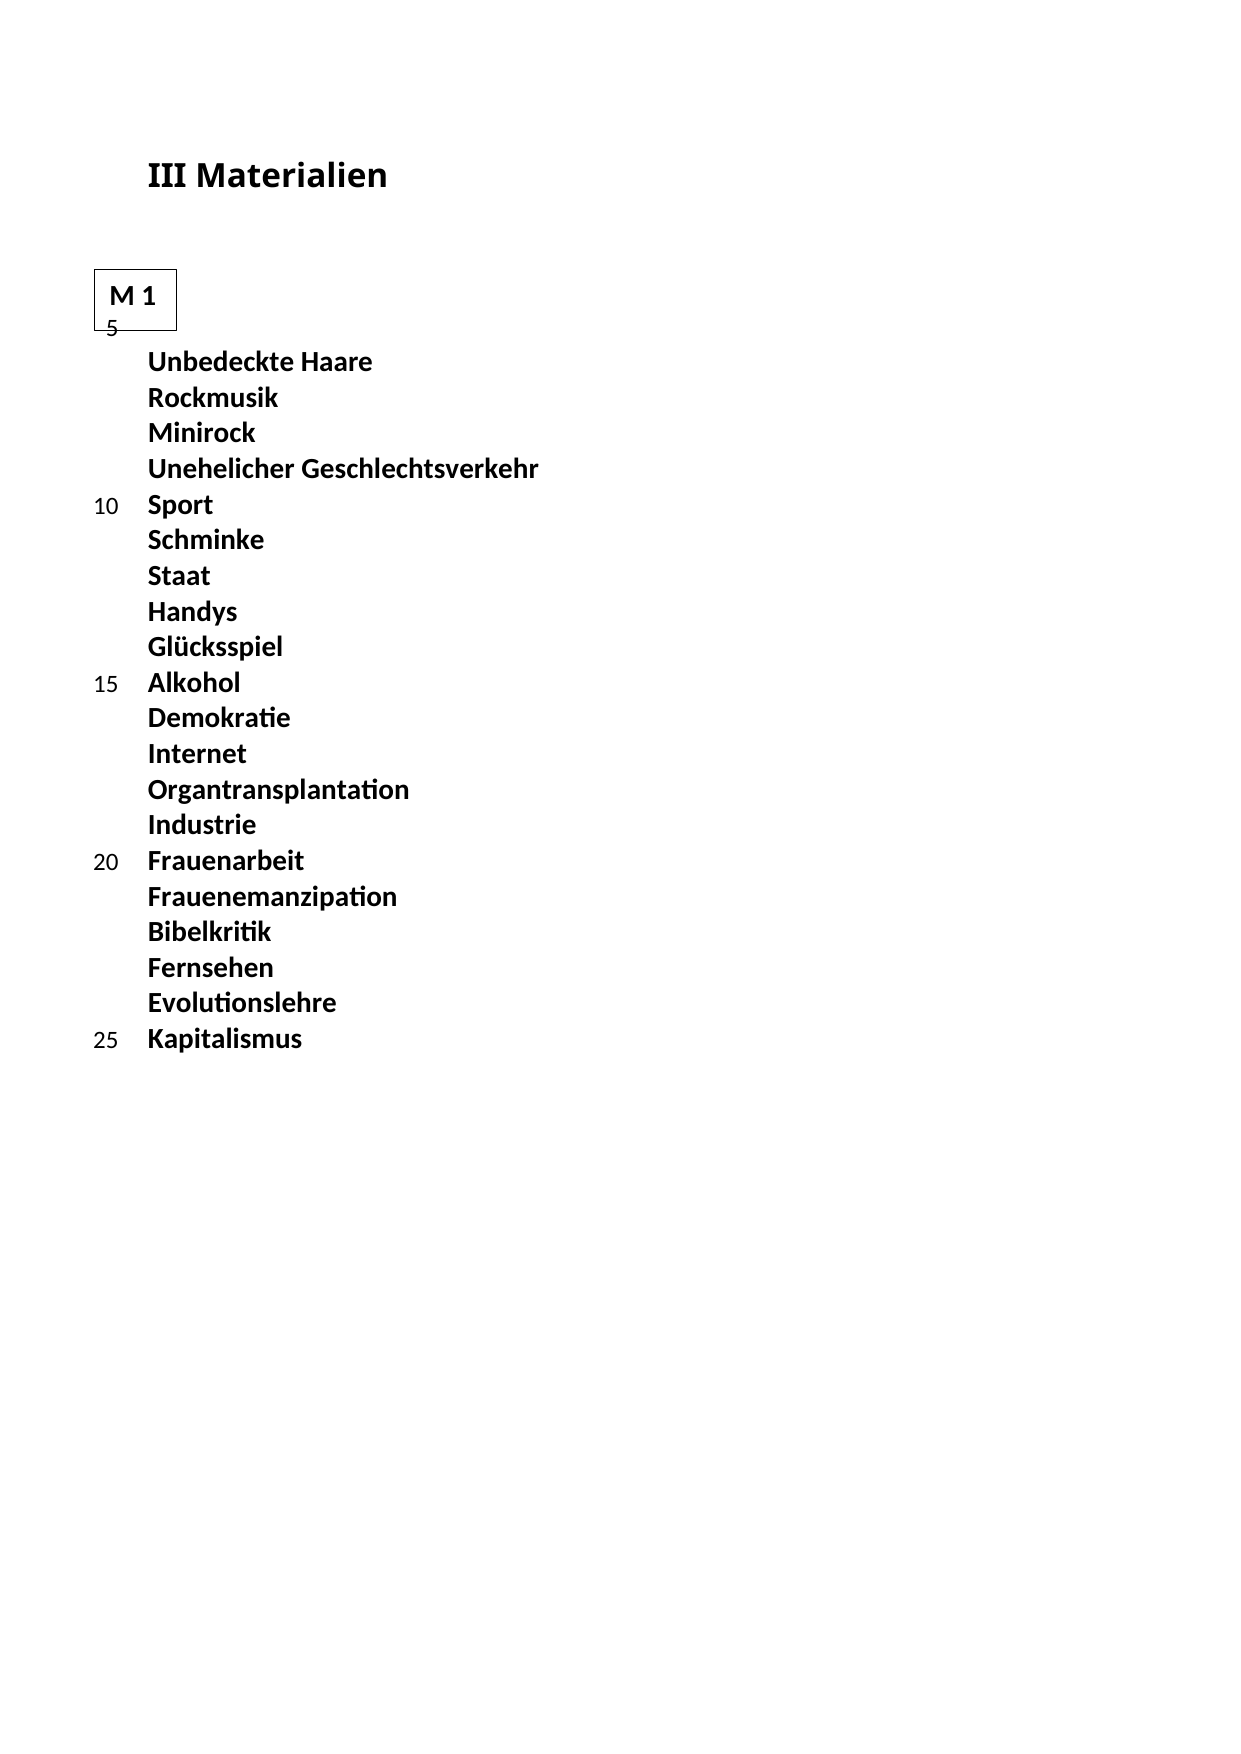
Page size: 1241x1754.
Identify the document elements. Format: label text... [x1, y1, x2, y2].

text Rockmusik [148, 379, 1092, 414]
text Demokratie [148, 699, 1092, 735]
text Unehelicher Geschlechtsverkehr [148, 450, 1092, 486]
text Minirock [148, 414, 1092, 450]
text Handys [148, 593, 1092, 628]
text Schminke [148, 521, 1092, 557]
text Glücksspiel [148, 628, 1092, 664]
text Bibelkritik [148, 913, 1092, 949]
text Frauenemanzipation [148, 878, 1092, 913]
text Evolutionslehre [148, 984, 1092, 1020]
text Sport [148, 486, 1092, 521]
text Alkohol [148, 664, 1092, 699]
text Unbedeckte Haare [148, 343, 1092, 379]
text Industrie [148, 806, 1092, 842]
text Internet [148, 735, 1092, 771]
text Staat [148, 557, 1092, 593]
subtitle III Materialien [148, 152, 1092, 197]
text Fernsehen [148, 949, 1092, 984]
text Kapitalismus [148, 1020, 1092, 1056]
text Organtransplantation [148, 771, 1092, 806]
text Frauenarbeit [148, 842, 1092, 878]
